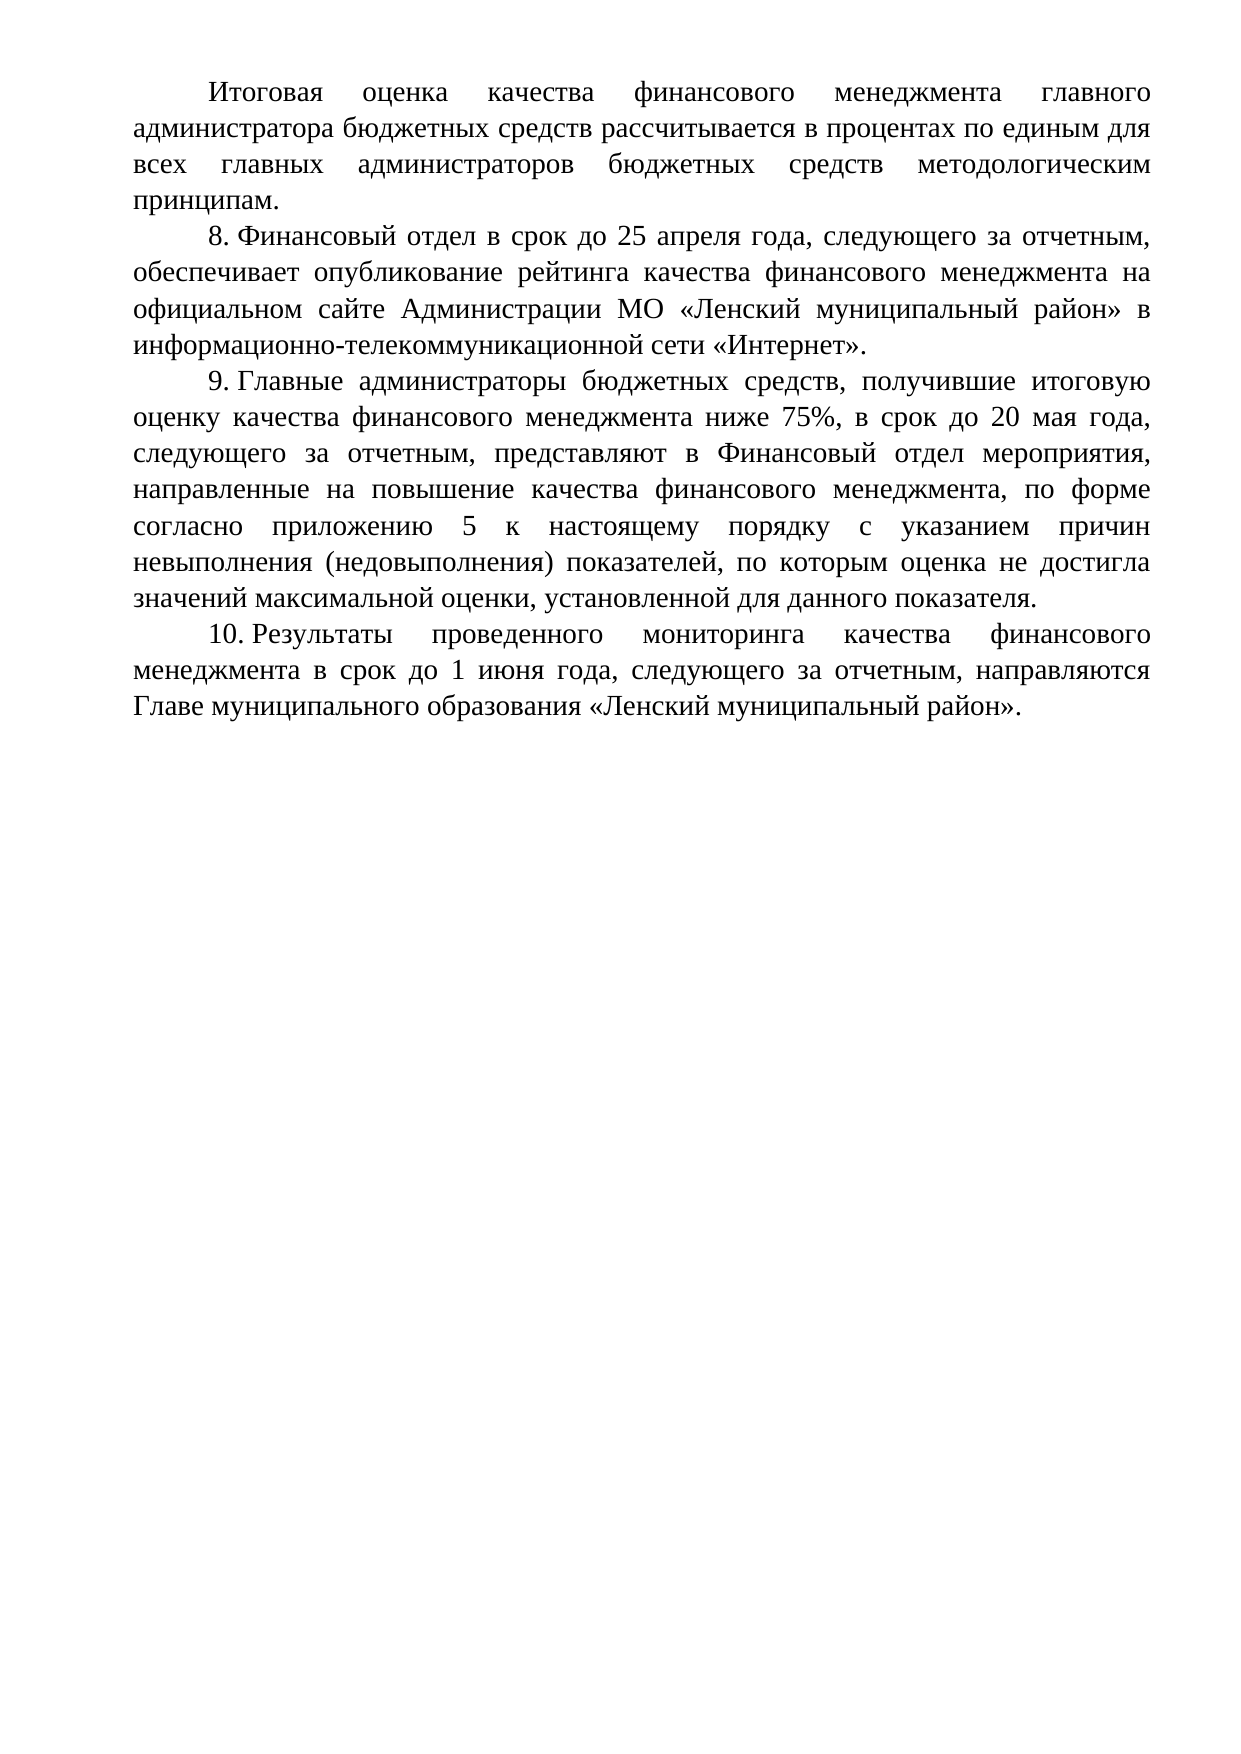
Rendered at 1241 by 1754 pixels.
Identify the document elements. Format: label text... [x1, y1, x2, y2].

text 9. Главные администраторы бюджетных средств, получившие итоговую оценку качества финансового менеджмента ниже 75%, в срок до 20 мая года, следующего за отчетным, представляют в Финансовый отдел мероприятия, направленные на повышение качества финансового менеджмента, по форме согласно приложению 5 к настоящему порядку с указанием причин невыполнения (недовыполнения) показателей, по которым оценка не достигла значений максимальной оценки, установленной для данного показателя. [133, 363, 1152, 613]
text Итоговая оценка качества финансового менеджмента главного администратора бюджетных средств рассчитывается в процентах по единым для всех главных администраторов бюджетных средств методологическим принципам. [133, 74, 1152, 216]
text 8. Финансовый отдел в срок до 25 апреля года, следующего за отчетным, обеспечивает опубликование рейтинга качества финансового менеджмента на официальном сайте Администрации МО «Ленский муниципальный район» в информационно-телекоммуникационной сети «Интернет». [133, 218, 1152, 360]
text 10. Результаты проведенного мониторинга качества финансового менеджмента в срок до 1 июня года, следующего за отчетным, направляются Главе муниципального образования «Ленский муниципальный район». [133, 616, 1152, 722]
